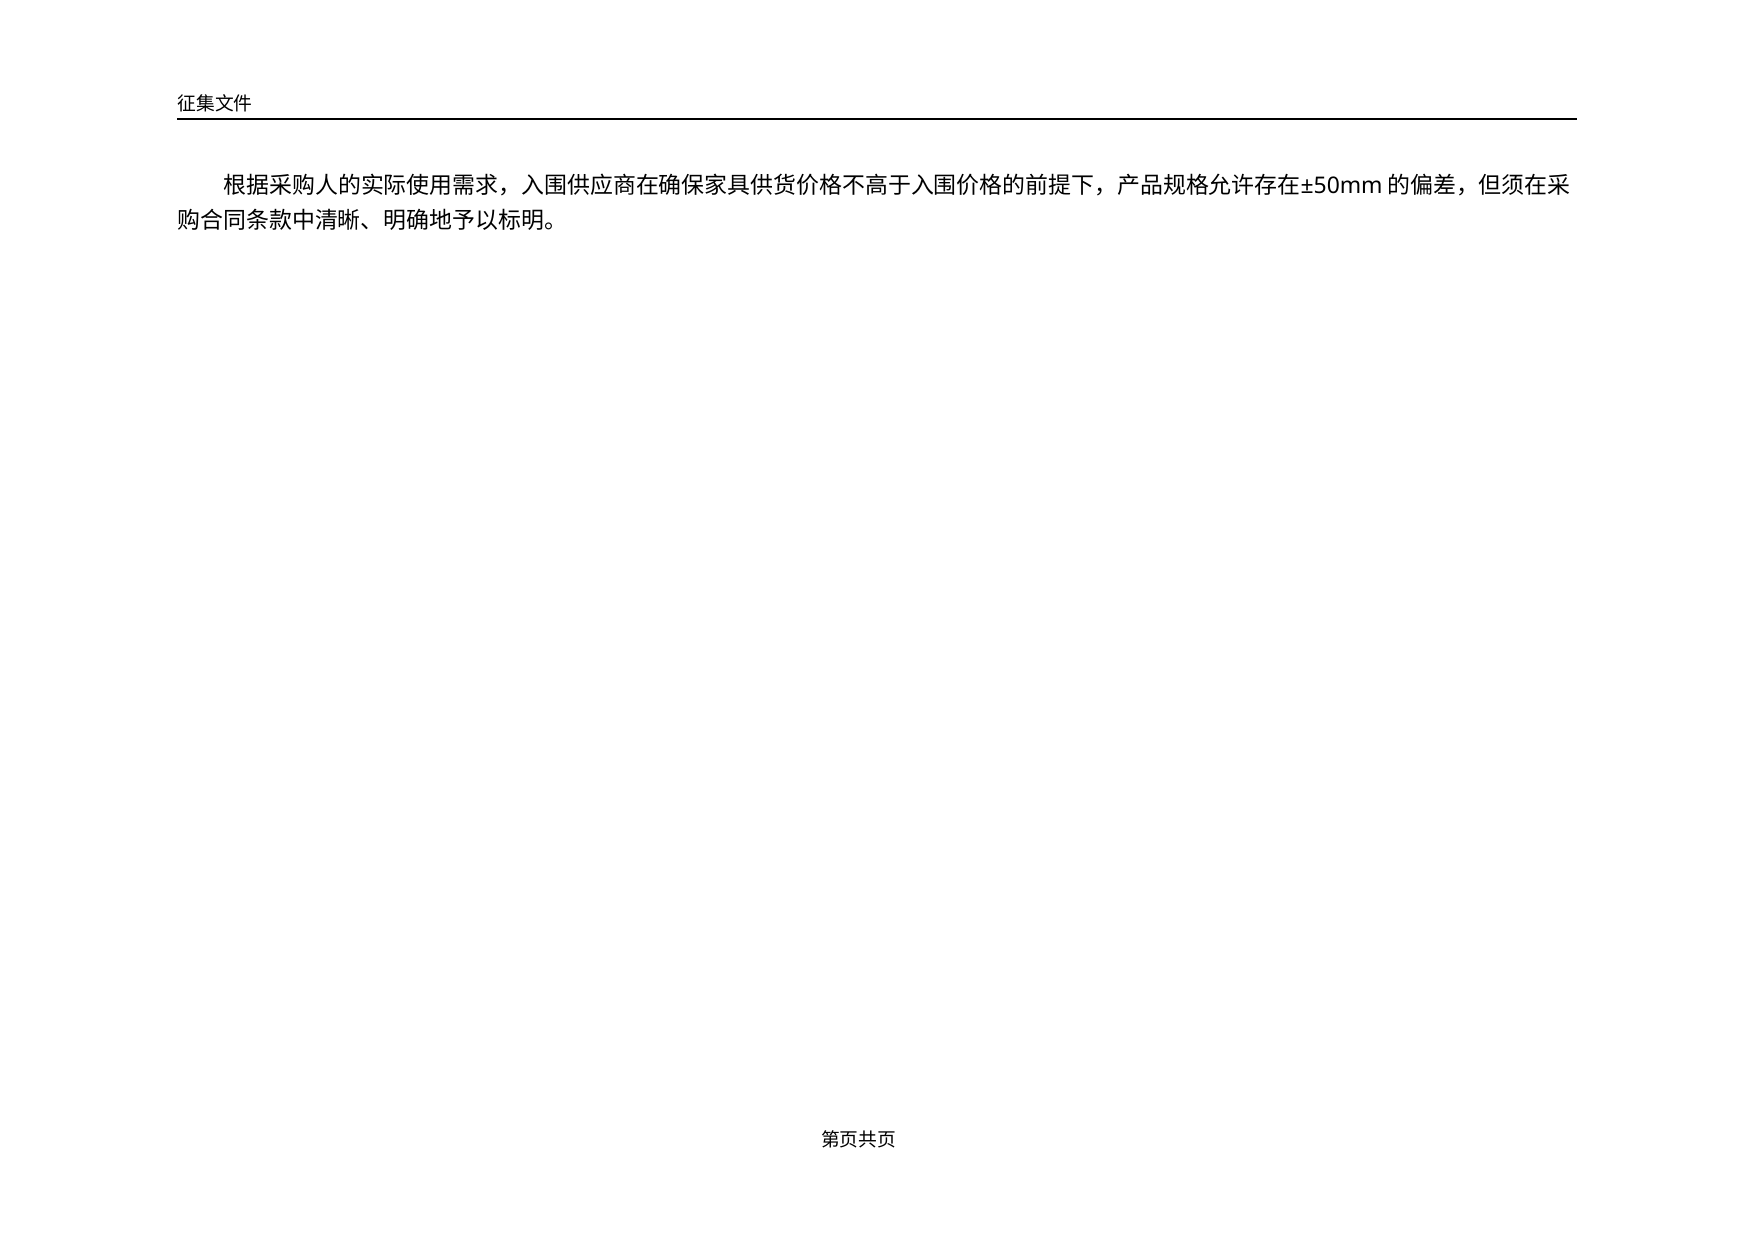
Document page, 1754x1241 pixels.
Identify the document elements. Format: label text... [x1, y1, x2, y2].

text 根据采购人的实际使用需求，入围供应商在确保家具供货价格不高于入围价格的前提下，产品规格允许存在±50mm的偏差，但须在采购合同条款中清晰、明确地予以标明。 [177, 166, 1577, 236]
